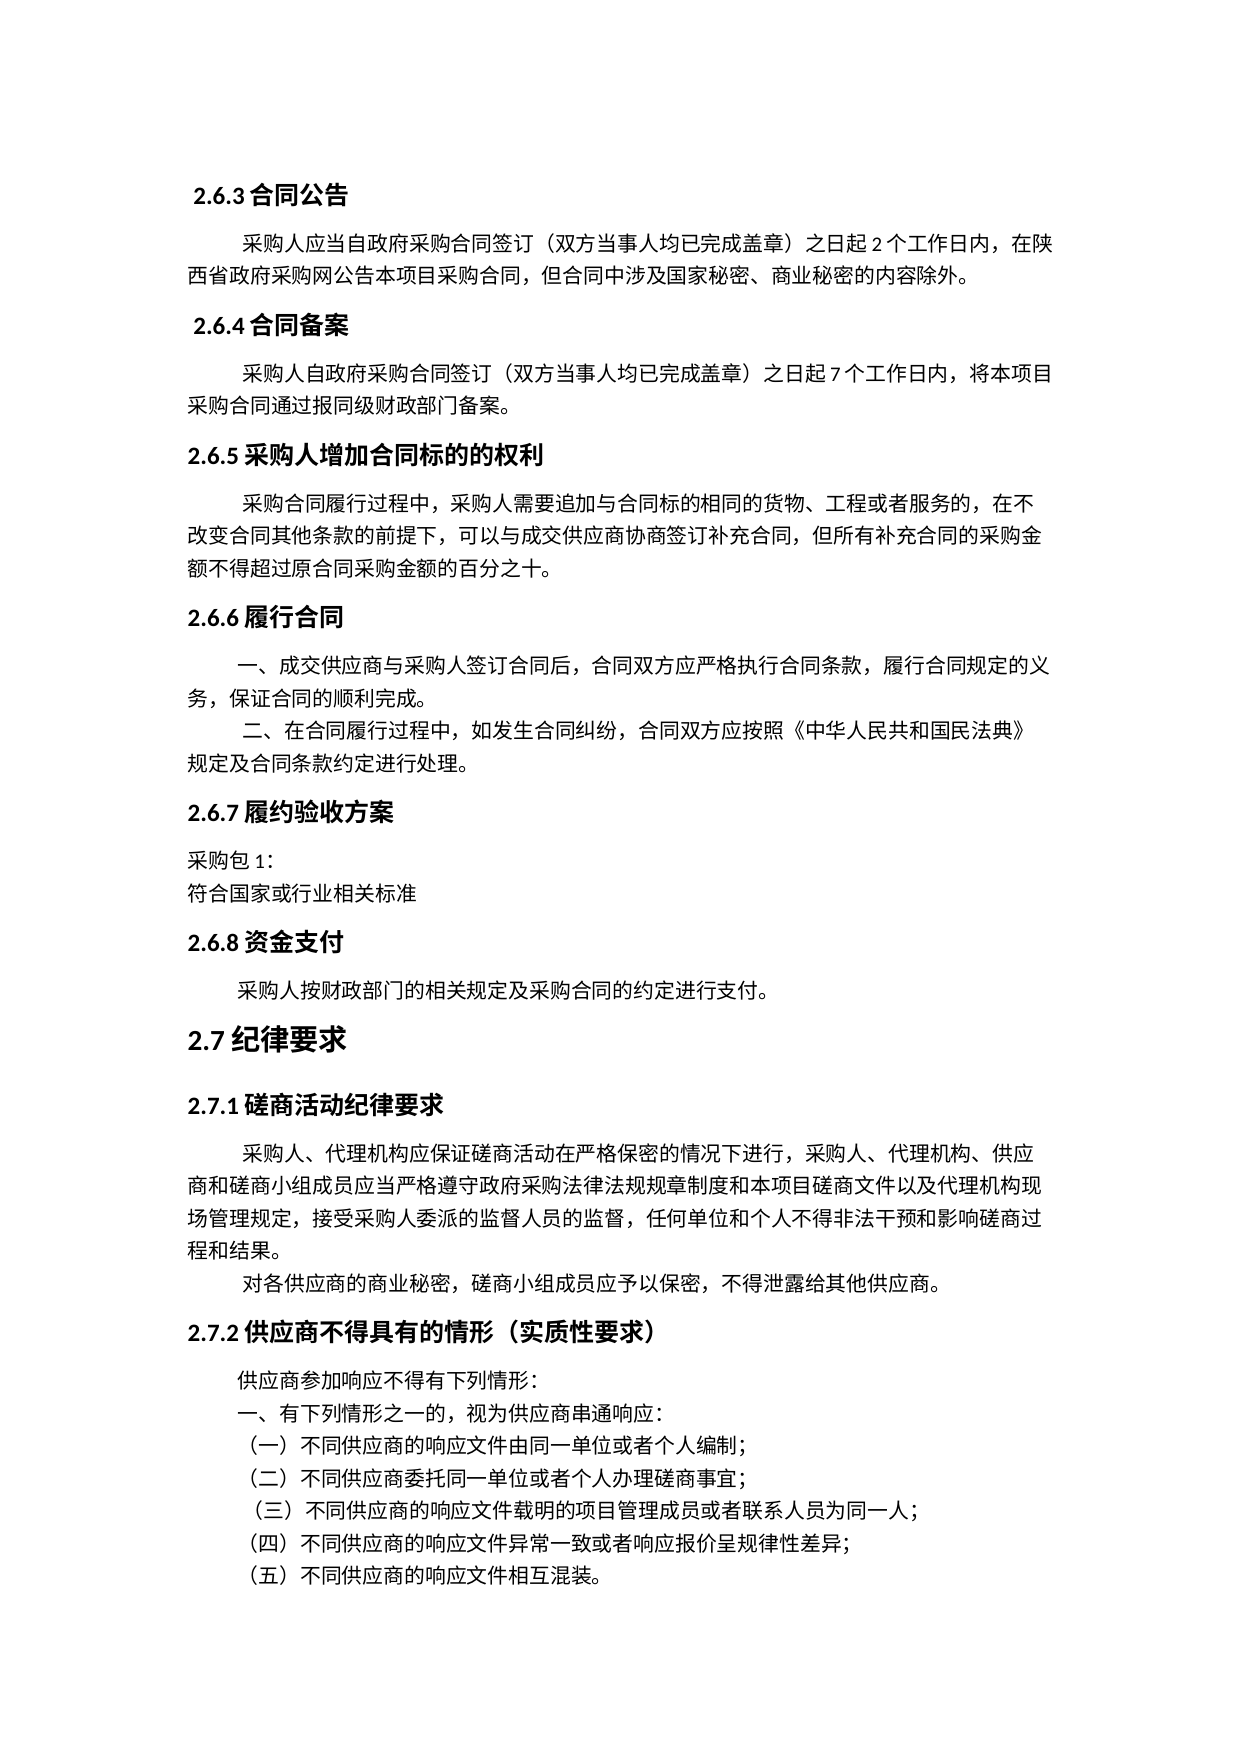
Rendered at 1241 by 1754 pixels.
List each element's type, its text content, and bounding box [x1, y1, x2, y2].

text （一）不同供应商的响应文件由同一单位或者个人编制； [187, 1429, 1053, 1462]
text 一、有下列情形之一的，视为供应商串通响应： [187, 1397, 1053, 1429]
text 对各供应商的商业秘密，磋商小组成员应予以保密，不得泄露给其他供应商。 [187, 1267, 1053, 1299]
text 2.6.5采购人增加合同标的的权利 [187, 422, 1053, 487]
text 采购人、代理机构应保证磋商活动在严格保密的情况下进行，采购人、代理机构、供应商和磋商小组成员应当严格遵守政府采购法律法规规章制度和本项目磋商文件以及代理机构现场管理规定，接受采购人委派的监督人员的监督，任何单位和个人不得非法干预和影响磋商过程和结果。 [187, 1137, 1053, 1267]
text 2.6.6履行合同 [187, 584, 1053, 649]
text 一、成交供应商与采购人签订合同后，合同双方应严格执行合同条款，履行合同规定的义务，保证合同的顺利完成。 [187, 649, 1053, 714]
text （三）不同供应商的响应文件载明的项目管理成员或者联系人员为同一人； [187, 1494, 1053, 1527]
text 2.7.2供应商不得具有的情形（实质性要求） [187, 1299, 1053, 1364]
text 2.6.8资金支付 [187, 909, 1053, 974]
text 2.7.1磋商活动纪律要求 [187, 1072, 1053, 1137]
text 2.6.4合同备案 [187, 292, 1053, 357]
text 采购合同履行过程中，采购人需要追加与合同标的相同的货物、工程或者服务的，在不改变合同其他条款的前提下，可以与成交供应商协商签订补充合同，但所有补充合同的采购金额不得超过原合同采购金额的百分之十。 [187, 487, 1053, 584]
text （五）不同供应商的响应文件相互混装。 [187, 1559, 1053, 1592]
text 采购人自政府采购合同签订（双方当事人均已完成盖章）之日起7个工作日内，将本项目采购合同通过报同级财政部门备案。 [187, 357, 1053, 422]
text （二）不同供应商委托同一单位或者个人办理磋商事宜； [187, 1462, 1053, 1494]
text 供应商参加响应不得有下列情形： [187, 1364, 1053, 1397]
text 2.7纪律要求 [187, 1007, 1053, 1072]
text 2.6.3合同公告 [187, 162, 1053, 227]
text （四）不同供应商的响应文件异常一致或者响应报价呈规律性差异； [187, 1527, 1053, 1559]
text 符合国家或行业相关标准 [187, 877, 1053, 909]
text 采购人应当自政府采购合同签订（双方当事人均已完成盖章）之日起2个工作日内，在陕西省政府采购网公告本项目采购合同，但合同中涉及国家秘密、商业秘密的内容除外。 [187, 227, 1053, 292]
text 二、在合同履行过程中，如发生合同纠纷，合同双方应按照《中华人民共和国民法典》规定及合同条款约定进行处理。 [187, 714, 1053, 779]
text 采购人按财政部门的相关规定及采购合同的约定进行支付。 [187, 974, 1053, 1007]
text 采购包1： [187, 844, 1053, 877]
text 2.6.7履约验收方案 [187, 779, 1053, 844]
